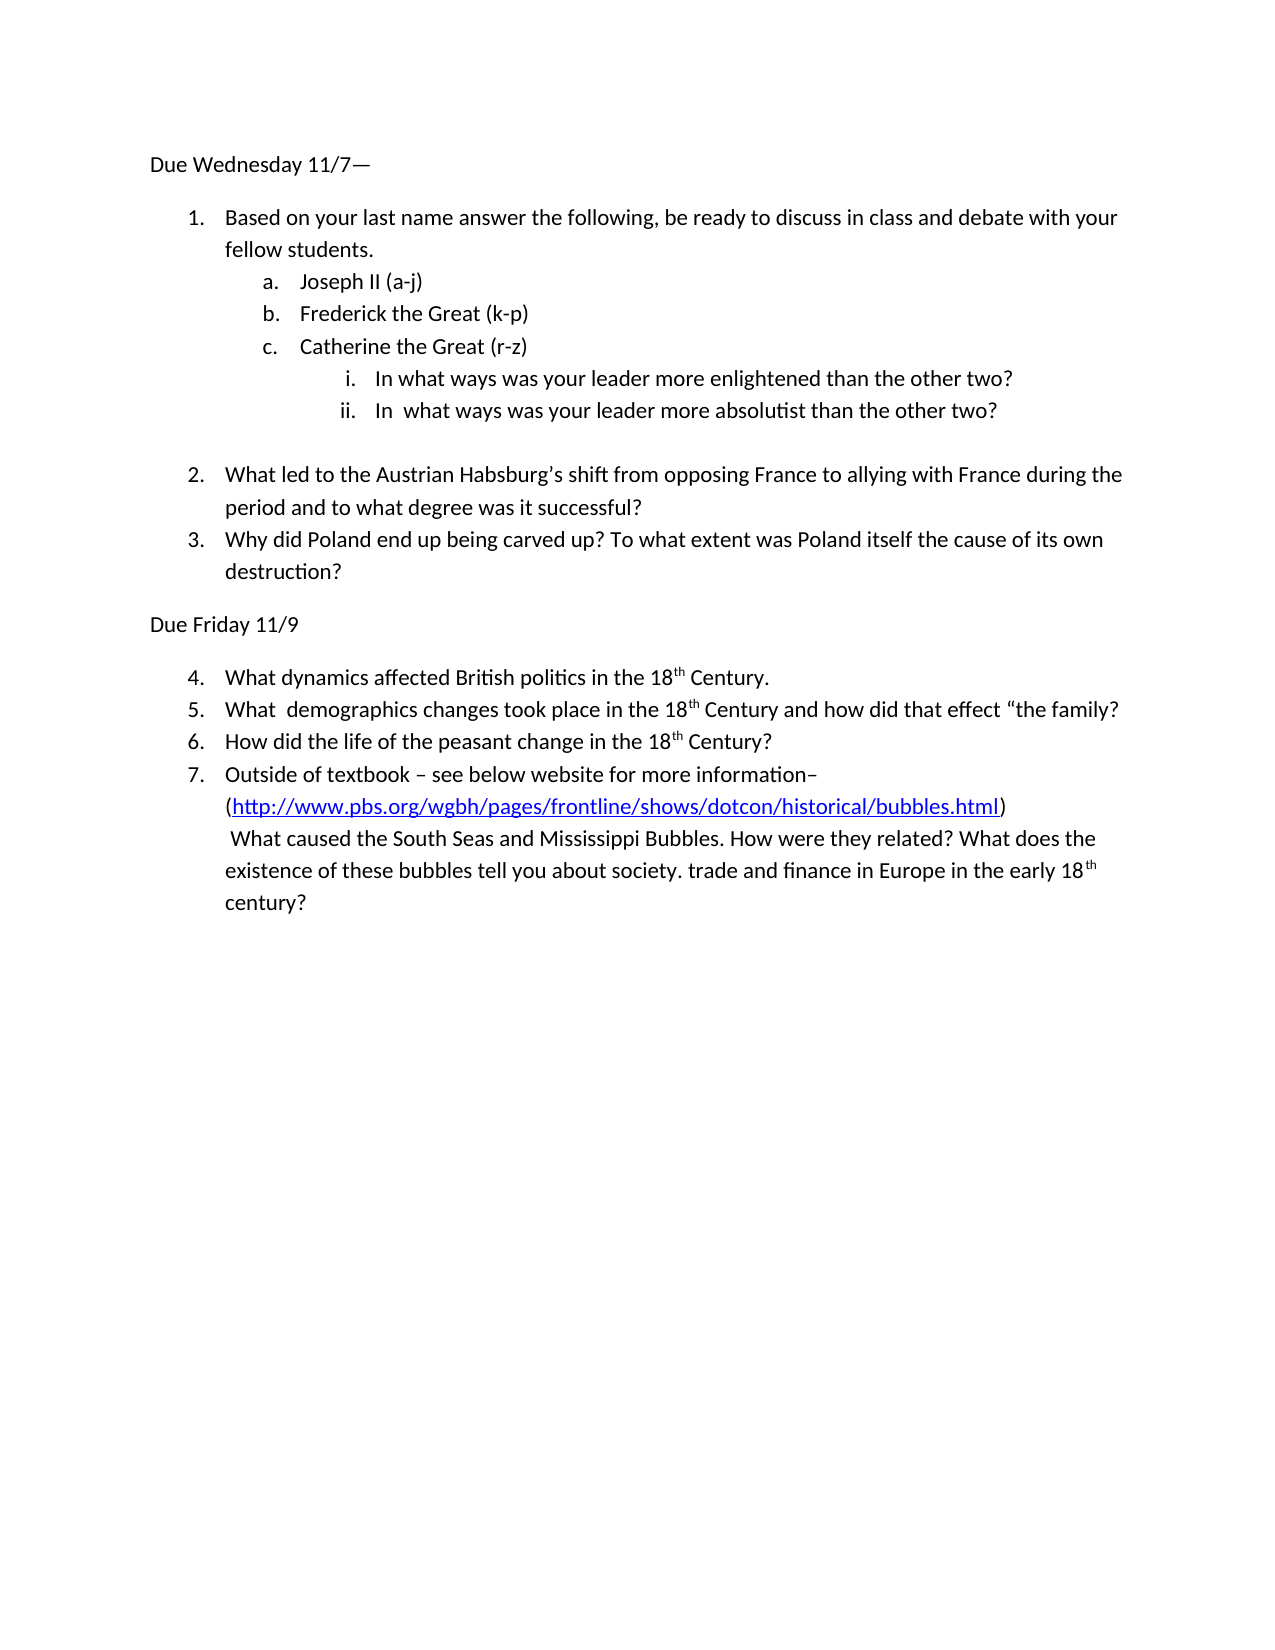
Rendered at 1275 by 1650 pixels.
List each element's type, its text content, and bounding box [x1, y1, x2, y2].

list Why did Poland end up being carved up? To what extent was Poland itself the cause of its own destruction? [187, 525, 1125, 585]
list In what ways was your leader more enlightened than the other two? [356, 364, 1125, 392]
list Catherine the Great (r-z) [262, 332, 1125, 360]
list How did the life of the peasant change in the 18th Century? [187, 727, 1125, 756]
list Outside of textbook – see below website for more information–(http://www.pbs.org/wgbh/pages/frontline/shows/dotcon/historical/bubbles.html) [187, 760, 1125, 820]
list What dynamics affected British politics in the 18th Century. [187, 663, 1125, 691]
text Due Friday 11/9 [150, 610, 1125, 638]
list Frederick the Great (k-p) [262, 299, 1125, 328]
list What led to the Austrian Habsburg’s shift from opposing France to allying with France during the period and to what degree was it successful? [187, 461, 1125, 521]
list Based on your last name answer the following, be ready to discuss in class and debate with your fellow students. [187, 203, 1125, 263]
text Due Wednesday 11/7— [150, 150, 1125, 178]
list Joseph II (a-j) [262, 267, 1125, 295]
list What demographics changes took place in the 18th Century and how did that effect “the family? [187, 695, 1125, 723]
list In what ways was your leader more absolutist than the other two? [356, 396, 1125, 424]
list What caused the South Seas and Mississippi Bubbles. How were they related? What does the existence of these bubbles tell you about society. trade and finance in Europe in the early 18th century? [225, 824, 1125, 916]
